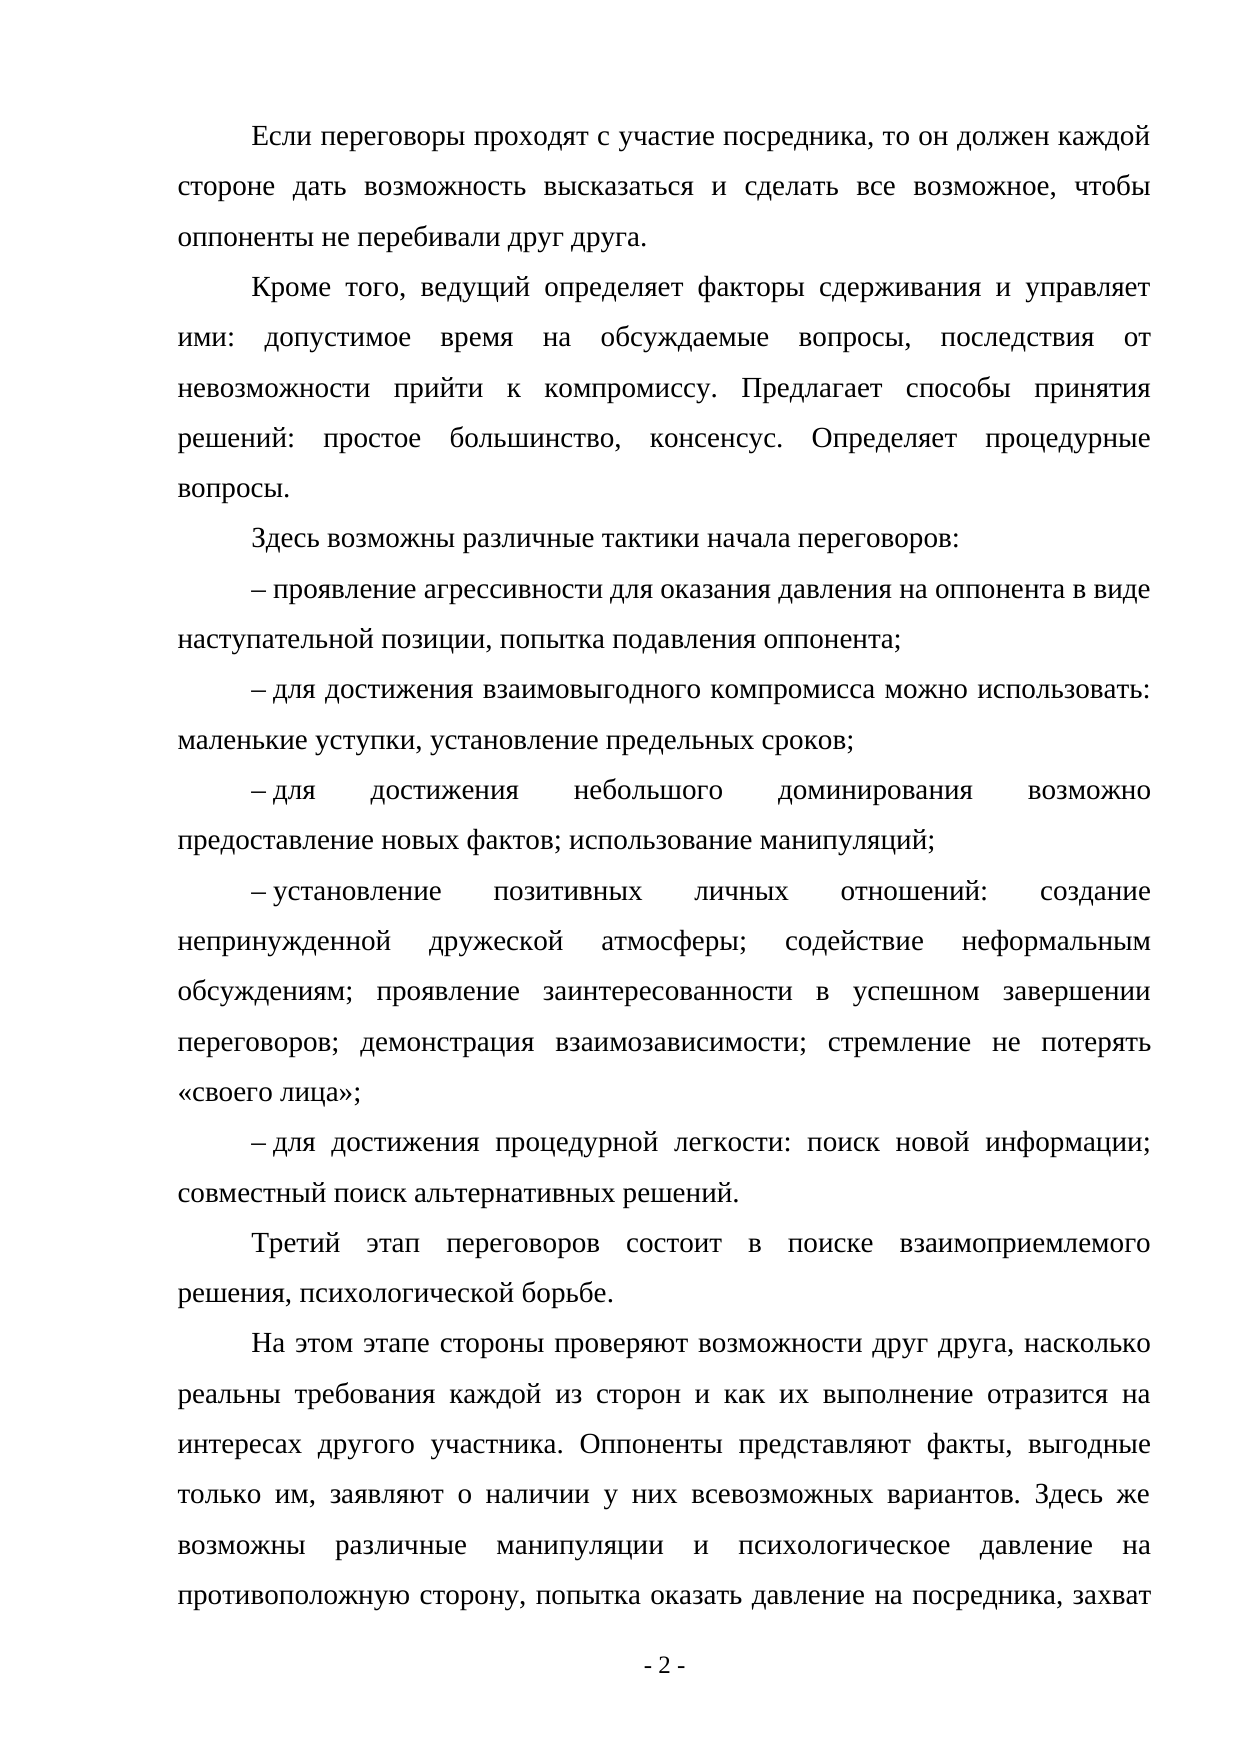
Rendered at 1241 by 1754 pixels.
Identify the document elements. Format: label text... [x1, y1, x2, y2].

text Третий этап переговоров состоит в поиске взаимоприемлемого решения, психологической борьбе. [177, 1225, 1152, 1309]
text Если переговоры проходят с участие посредника, то он должен каждой стороне дать возможность высказаться и сделать все возможное, чтобы оппоненты не перебивали друг друга. [177, 118, 1152, 252]
text Здесь возможны различные тактики начала переговоров: [177, 521, 1152, 554]
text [177, 1326, 1152, 1611]
text – для достижения небольшого доминирования возможно предоставление новых фактов; использование манипуляций; [177, 772, 1152, 856]
text Кроме того, ведущий определяет факторы сдерживания и управляет ими: допустимое время на обсуждаемые вопросы, последствия от невозможности прийти к компромиссу. Предлагает способы принятия решений: простое большинство, консенсус. Определяет процедурные вопросы. [177, 269, 1152, 504]
text – установление позитивных личных отношений: создание непринужденной дружеской атмосферы; содействие неформальным обсуждениям; проявление заинтересованности в успешном завершении переговоров; демонстрация взаимозависимости; стремление не потерять «своего лица»; [177, 873, 1152, 1108]
text – проявление агрессивности для оказания давления на оппонента в виде наступательной позиции, попытка подавления оппонента; [177, 571, 1152, 655]
text – для достижения процедурной легкости: поиск новой информации; совместный поиск альтернативных решений. [177, 1124, 1152, 1208]
text – для достижения взаимовыгодного компромисса можно использовать: маленькие уступки, установление предельных сроков; [177, 672, 1152, 755]
